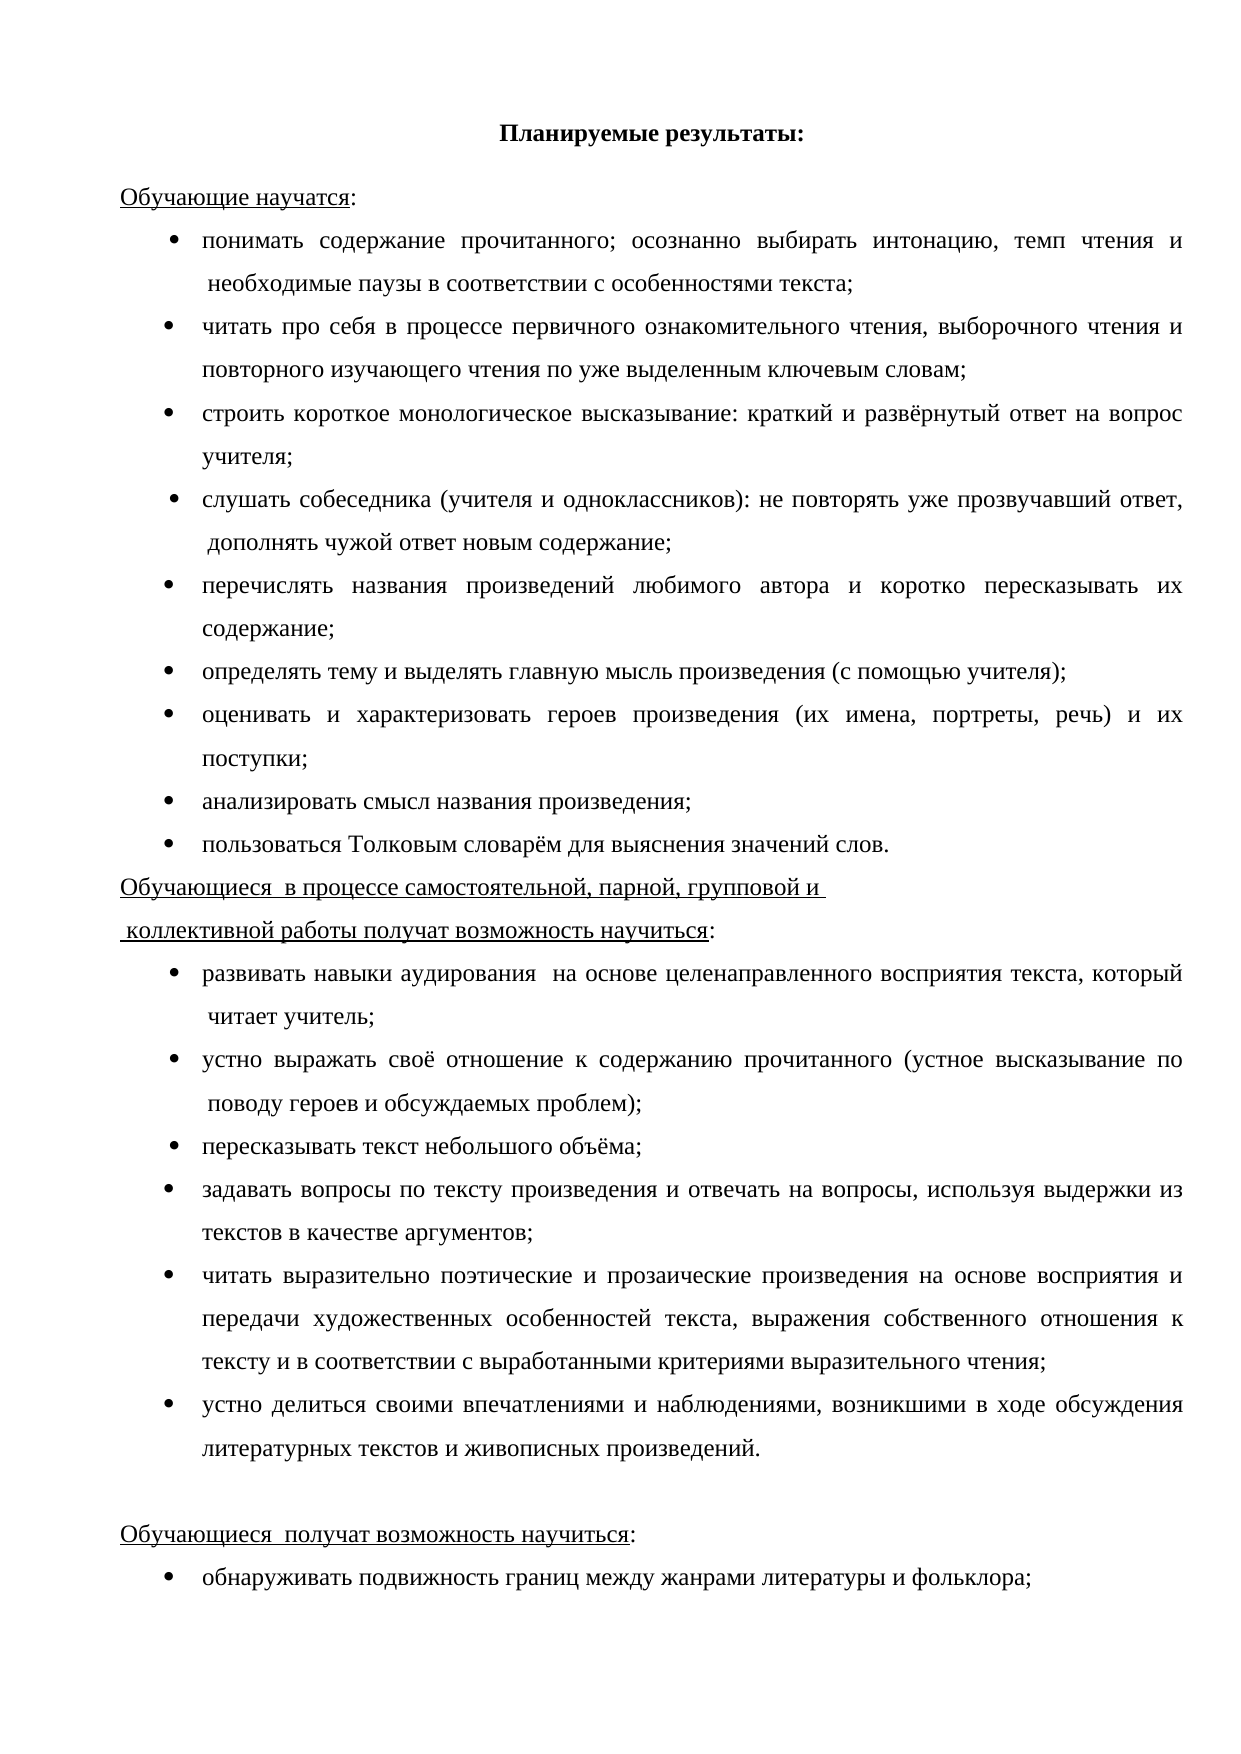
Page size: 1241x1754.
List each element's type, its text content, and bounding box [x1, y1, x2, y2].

text Обучающиеся получат возможность научиться: [120, 1519, 1184, 1548]
list слушать собеседника (учителя и одноклассников): не повторять уже прозвучавший ответ, дополнять чужой ответ новым содержание; [170, 484, 1184, 556]
text Планируемые результаты: [120, 118, 1184, 147]
list пересказывать текст небольшого объёма; [170, 1131, 1184, 1159]
list устно выражать своё отношение к содержанию прочитанного (устное высказывание по поводу героев и обсуждаемых проблем); [170, 1044, 1184, 1116]
list оценивать и характеризовать героев произведения (их имена, портреты, речь) и их поступки; [164, 699, 1184, 771]
list анализировать смысл названия произведения; [164, 786, 1184, 814]
list читать выразительно поэтические и прозаические произведения на основе восприятия и передачи художественных особенностей текста, выражения собственного отношения к тексту и в соответствии с выработанными критериями выразительного чтения; [164, 1260, 1184, 1375]
list читать про себя в процессе первичного ознакомительного чтения, выборочного чтения и повторного изучающего чтения по уже выделенным ключевым словам; [164, 311, 1184, 383]
text Обучающиеся в процессе самостоятельной, парной, групповой и [120, 872, 1184, 901]
list определять тему и выделять главную мысль произведения (с помощью учителя); [164, 656, 1184, 685]
text коллективной работы получат возможность научиться: [120, 915, 1184, 944]
text Обучающие научатся: [120, 182, 1184, 211]
list перечислять названия произведений любимого автора и коротко пересказывать их содержание; [164, 570, 1184, 642]
list обнаруживать подвижность границ между жанрами литературы и фольклора; [164, 1562, 1184, 1591]
list пользоваться Толковым словарём для выяснения значений слов. [164, 829, 1184, 858]
list устно делиться своими впечатлениями и наблюдениями, возникшими в ходе обсуждения литературных текстов и живописных произведений. [164, 1389, 1184, 1461]
list строить короткое монологическое высказывание: краткий и развёрнутый ответ на вопрос учителя; [164, 398, 1184, 469]
list понимать содержание прочитанного; осознанно выбирать интонацию, темп чтения и необходимые паузы в соответствии с особенностями текста; [170, 225, 1184, 297]
list задавать вопросы по тексту произведения и отвечать на вопросы, используя выдержки из текстов в качестве аргументов; [164, 1174, 1184, 1246]
list развивать навыки аудирования на основе целенаправленного восприятия текста, который читает учитель; [170, 958, 1184, 1030]
